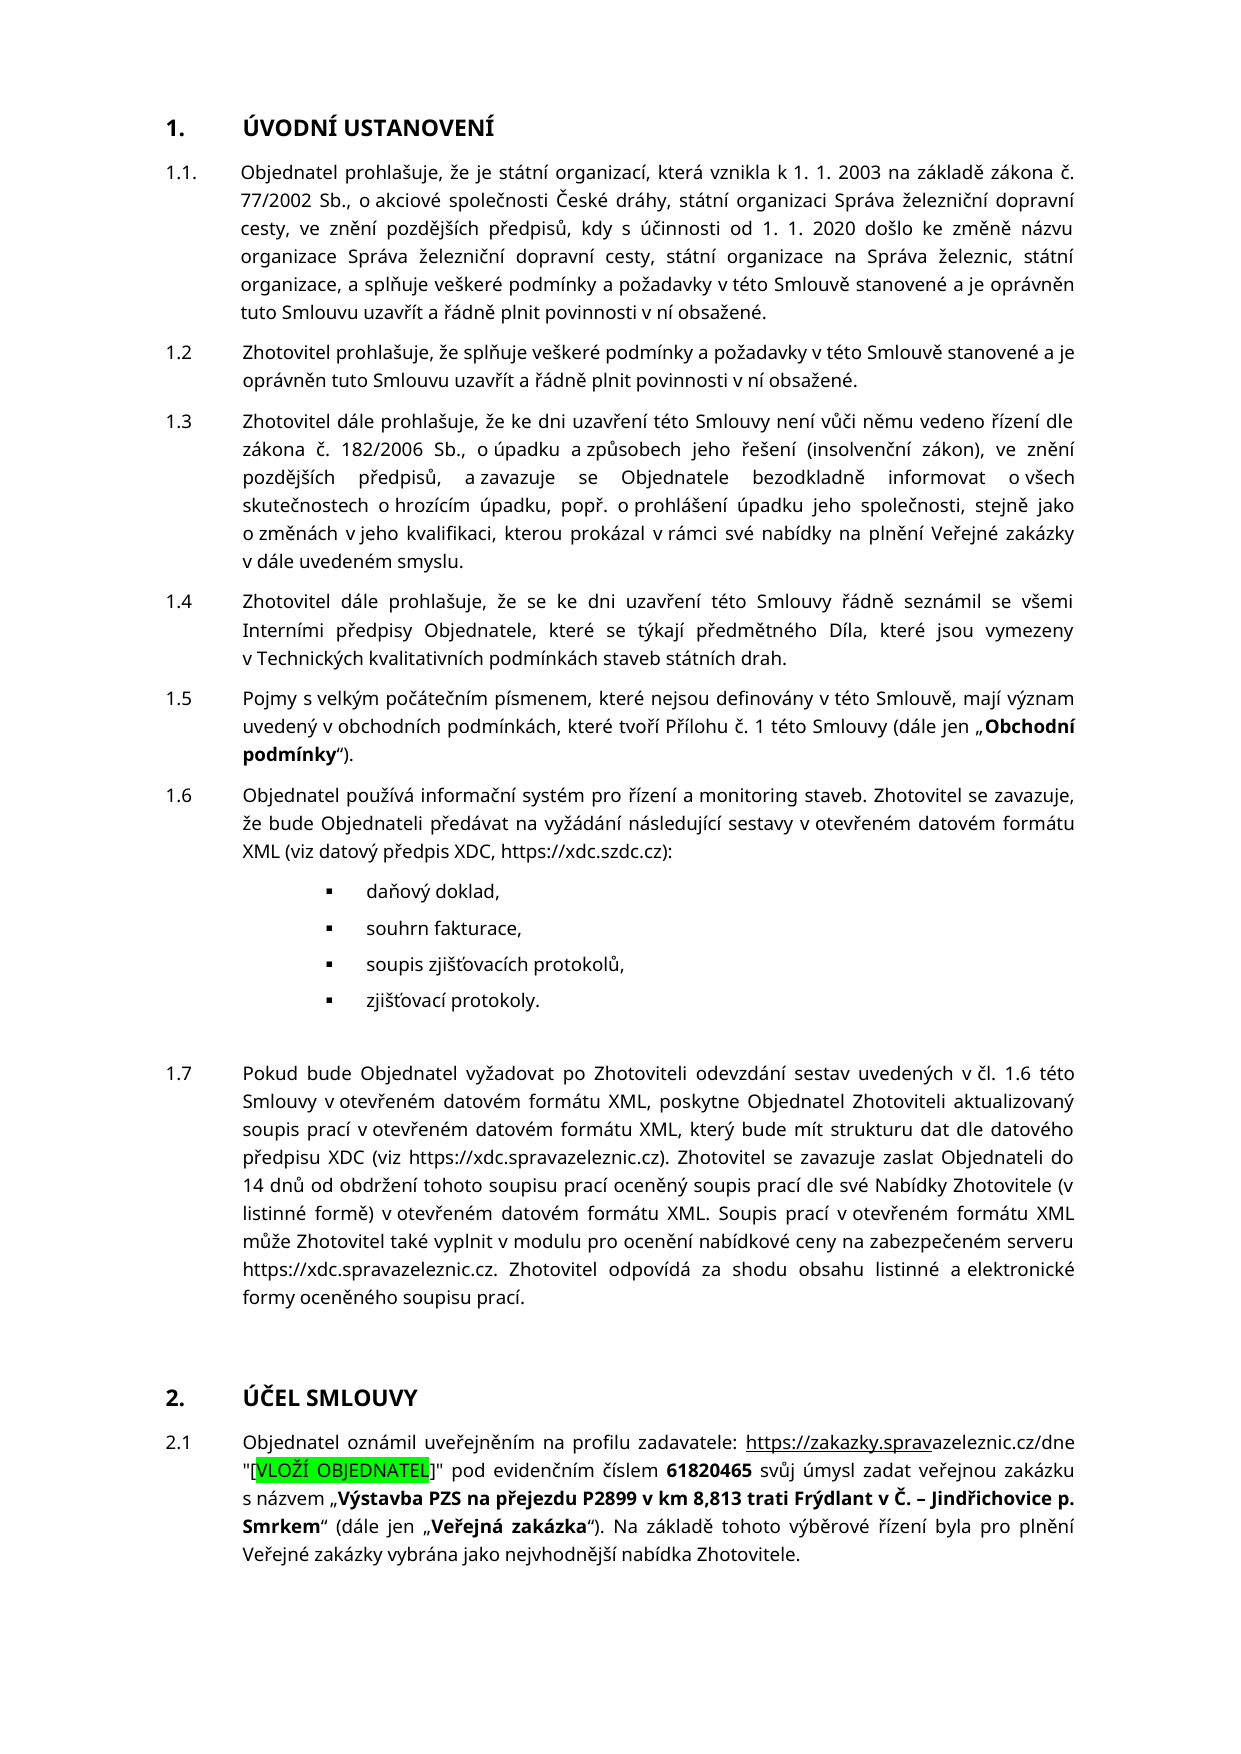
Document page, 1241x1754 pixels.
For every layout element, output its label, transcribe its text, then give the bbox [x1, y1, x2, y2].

text Zhotovitel dále prohlašuje, že se ke dni uzavření této Smlouvy řádně seznámil se všemi Interními předpisy Objednatele, které se týkají předmětného Díla, které jsou vymezeny v Technických kvalitativních podmínkách staveb státních drah. [165, 589, 1075, 670]
text Zhotovitel dále prohlašuje, že ke dni uzavření této Smlouvy není vůči němu vedeno řízení dle zákona č. 182/2006 Sb., o úpadku a způsobech jeho řešení (insolvenční zákon), ve znění pozdějších předpisů, a zavazuje se Objednatele bezodkladně informovat o všech skutečnostech o hrozícím úpadku, popř. o prohlášení úpadku jeho společnosti, stejně jako o změnách v jeho kvalifikaci, kterou prokázal v rámci své nabídky na plnění Veřejné zakázky v dále uvedeném smyslu. [165, 408, 1075, 574]
text soupis zjišťovacích protokolů, [325, 951, 1075, 977]
text souhrn fakturace, [325, 915, 1075, 940]
text ÚVODNÍ USTANOVENÍ [165, 112, 1075, 143]
text Objednatel používá informační systém pro řízení a monitoring staveb. Zhotovitel se zavazuje, že bude Objednateli předávat na vyžádání následující sestavy v otevřeném datovém formátu XML (viz datový předpis XDC, https://xdc.szdc.cz): [165, 782, 1075, 863]
text zjišťovací protokoly. [325, 988, 1075, 1013]
text daňový doklad, [325, 878, 1075, 904]
text Objednatel oznámil uveřejněním na profilu zadavatele: https://zakazky.spravazeleznic.cz/dne "[VLOŽÍ OBJEDNATEL]" pod evidenčním číslem 61820465 svůj úmysl zadat veřejnou zakázku s názvem „Výstavba PZS na přejezdu P2899 v km 8,813 trati Frýdlant v Č. – Jindřichovice p. Smrkem“ (dále jen „Veřejná zakázka“). Na základě tohoto výběrové řízení byla pro plnění Veřejné zakázky vybrána jako nejvhodnější nabídka Zhotovitele. [165, 1429, 1075, 1567]
text Pojmy s velkým počátečním písmenem, které nejsou definovány v této Smlouvě, mají význam uvedený v obchodních podmínkách, které tvoří Přílohu č. 1 této Smlouvy (dále jen „Obchodní podmínky“). [165, 685, 1075, 767]
list Objednatel prohlašuje, že je státní organizací, která vznikla k 1. 1. 2003 na základě zákona č. 77/2002 Sb., o akciové společnosti České dráhy, státní organizaci Správa železniční dopravní cesty, ve znění pozdějších předpisů, kdy s účinnosti od 1. 1. 2020 došlo ke změně názvu organizace Správa železniční dopravní cesty, státní organizace na Správa železnic, státní organizace, a splňuje veškeré podmínky a požadavky v této Smlouvě stanovené a je oprávněn tuto Smlouvu uzavřít a řádně plnit povinnosti v ní obsažené. [165, 159, 1075, 325]
text ÚČEL SMLOUVY [165, 1382, 1075, 1413]
text Pokud bude Objednatel vyžadovat po Zhotoviteli odevzdání sestav uvedených v čl. 1.6 této Smlouvy v otevřeném datovém formátu XML, poskytne Objednatel Zhotoviteli aktualizovaný soupis prací v otevřeném datovém formátu XML, který bude mít strukturu dat dle datového předpisu XDC (viz https://xdc.spravazeleznic.cz). Zhotovitel se zavazuje zaslat Objednateli do 14 dnů od obdržení tohoto soupisu prací oceněný soupis prací dle své Nabídky Zhotovitele (v listinné formě) v otevřeném datovém formátu XML. Soupis prací v otevřeném formátu XML může Zhotovitel také vyplnit v modulu pro ocenění nabídkové ceny na zabezpečeném serveru https://xdc.spravazeleznic.cz. Zhotovitel odpovídá za shodu obsahu listinné a elektronické formy oceněného soupisu prací. [165, 1060, 1075, 1310]
list Zhotovitel prohlašuje, že splňuje veškeré podmínky a požadavky v této Smlouvě stanovené a je oprávněn tuto Smlouvu uzavřít a řádně plnit povinnosti v ní obsažené. [165, 340, 1075, 393]
